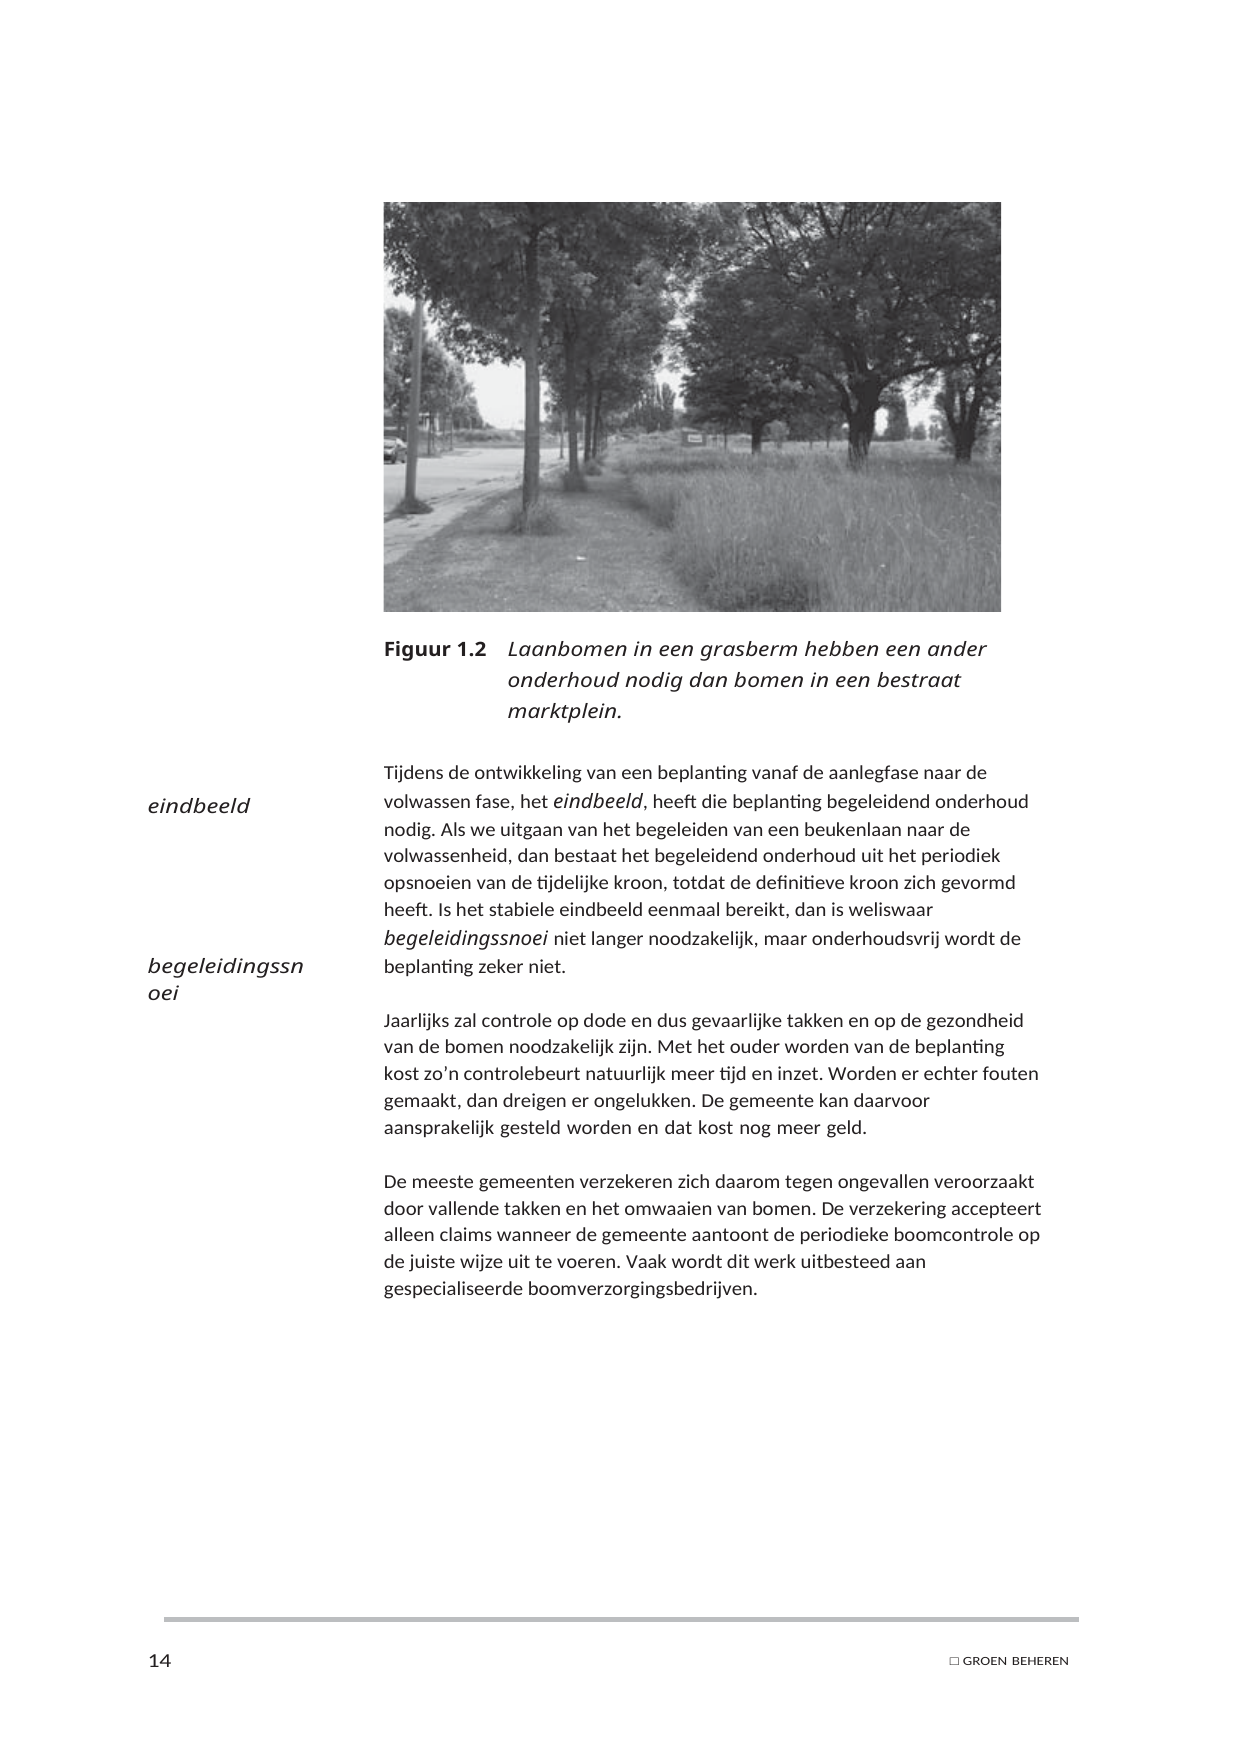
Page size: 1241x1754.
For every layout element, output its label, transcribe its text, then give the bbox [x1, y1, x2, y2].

text Figuur 1.2 Laanbomen in een grasberm hebben een ander onderhoud nodig dan bomen in een bestraat marktplein. [383, 635, 1016, 725]
text begeleidingssnoei [147, 952, 306, 1006]
text eindbeeld [147, 793, 306, 820]
text Jaarlijks zal controle op dode en dus gevaarlijke takken en op de gezondheid van de bomen noodzakelijk zijn. Met het ouder worden van de beplanting kost zo’n controlebeurt natuurlijk meer tijd en inzet. Worden er echter fouten gemaakt, dan dreigen er ongelukken. De gemeente kan daarvoor aansprakelijk gesteld worden en dat kost nog meer geld. [384, 1008, 1045, 1139]
text De meeste gemeenten verzekeren zich daarom tegen ongevallen veroorzaakt door vallende takken en het omwaaien van bomen. De verzekering accepteert alleen claims wanneer de gemeente aantoont de periodieke boomcontrole op de juiste wijze uit te voeren. Vaak wordt dit werk uitbesteed aan gespecialiseerde boomverzorgingsbedrijven. [384, 1169, 1055, 1300]
text Tijdens de ontwikkeling van een beplanting vanaf de aanlegfase naar de volwassen fase, het eindbeeld, heeft die beplanting begeleidend onderhoud nodig. Als we uitgaan van het begeleiden van een beukenlaan naar de volwassenheid, dan bestaat het begeleidend onderhoud uit het periodiek opsnoeien van de tijdelijke kroon, totdat de definitieve kroon zich gevormd heeft. Is het stabiele eindbeeld eenmaal bereikt, dan is weliswaar begeleidingssnoei niet langer noodzakelijk, maar onderhoudsvrij wordt de beplanting zeker niet. [384, 760, 1055, 978]
text 14 □ GROEN BEHEREN [147, 1648, 1107, 1673]
picture [383, 202, 1002, 612]
